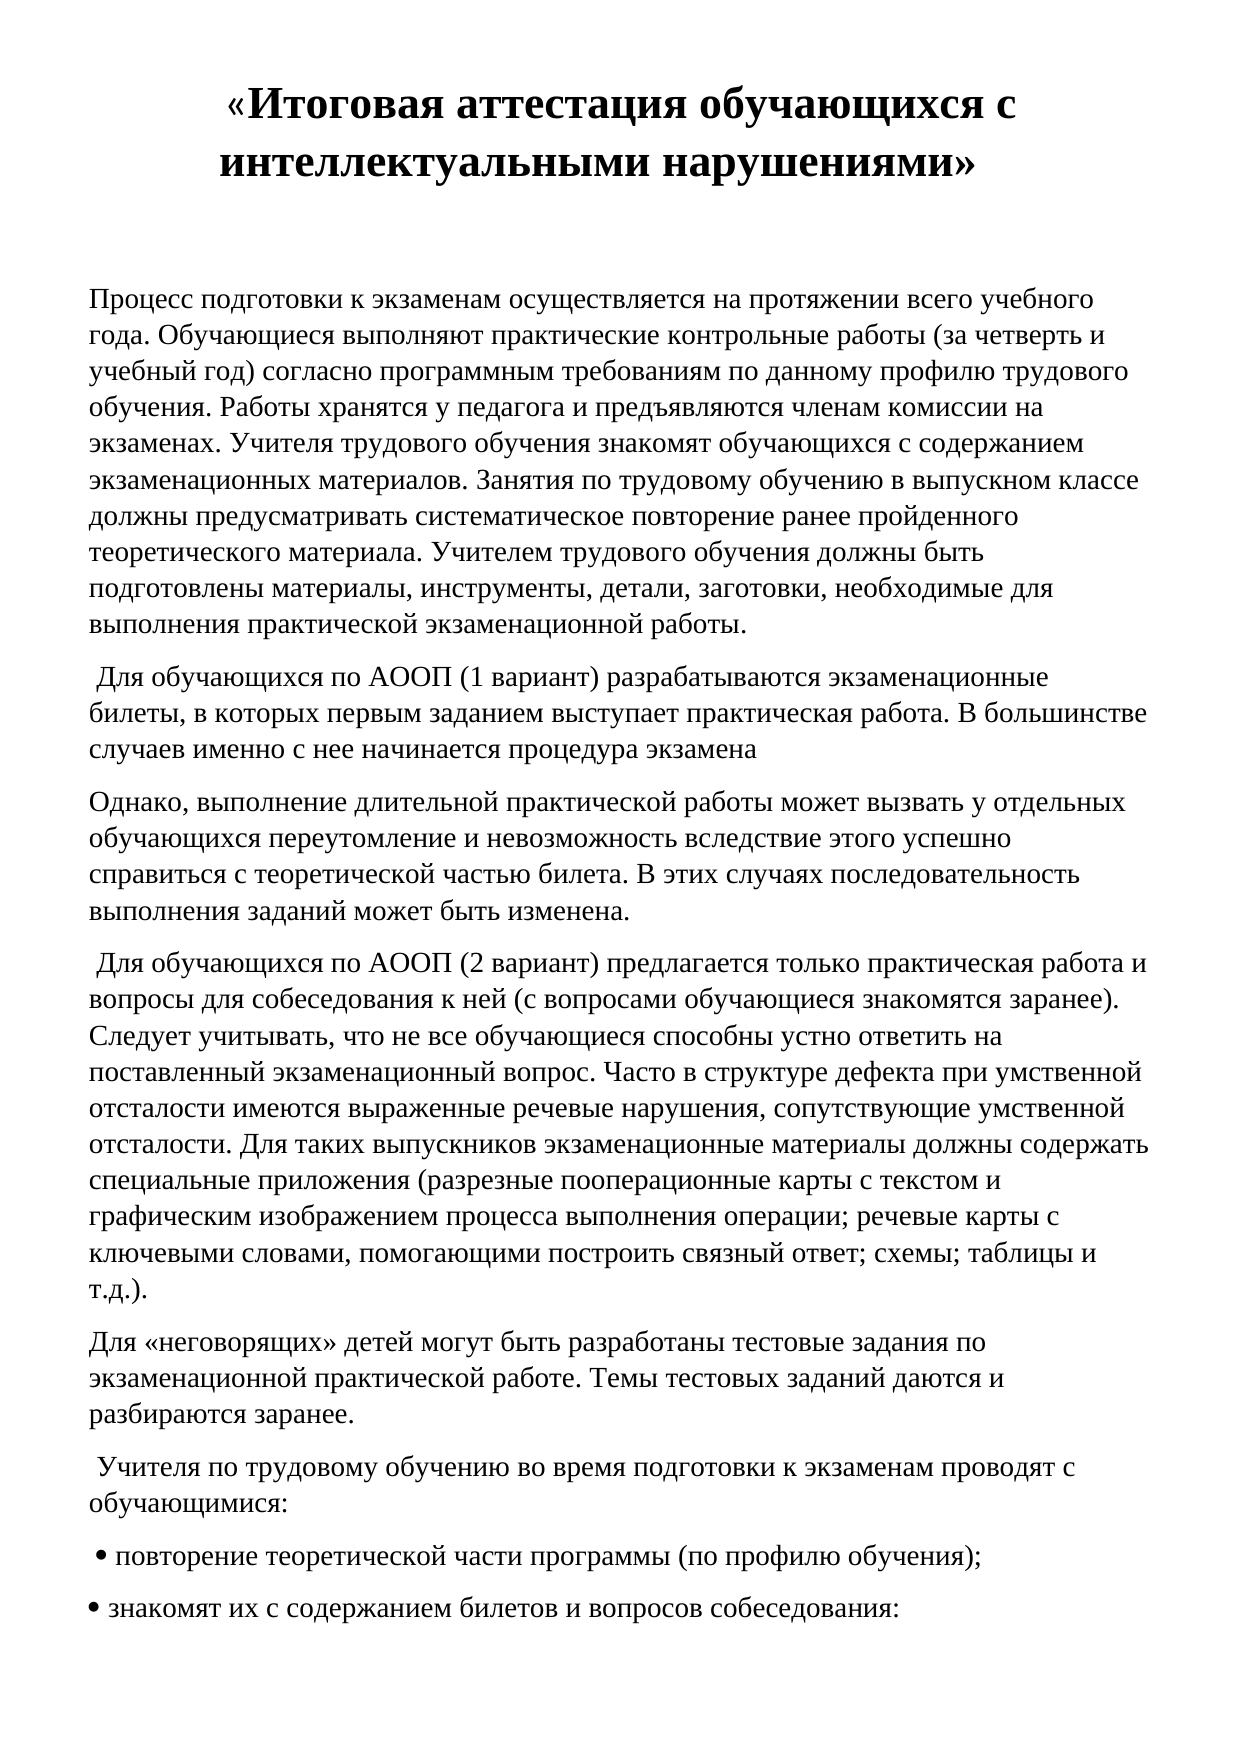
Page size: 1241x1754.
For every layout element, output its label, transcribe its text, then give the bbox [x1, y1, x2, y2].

text Однако, выполнение длительной практической работы может вызвать у отдельных обучающихся переутомление и невозможность вследствие этого успешно справиться с теоретической частью билета. В этих случаях последовательность выполнения заданий может быть изменена. [89, 784, 1152, 926]
text Для «неговорящих» детей могут быть разработаны тестовые задания по экзаменационной практической работе. Темы тестовых заданий даются и разбираются заранее. [89, 1324, 1152, 1429]
text знакомят их с содержанием билетов и вопросов собеседования: [89, 1591, 1152, 1624]
text «Итоговая аттестация обучающихся с интеллектуальными нарушениями» [44, 74, 1152, 187]
text Учителя по трудовому обучению во время подготовки к экзаменам проводят с обучающимися: [89, 1449, 1152, 1518]
text Для обучающихся по АООП (2 вариант) предлагается только практическая работа и вопросы для собеседования к ней (с вопросами обучающиеся знакомятся заранее). Следует учитывать, что не все обучающиеся способны устно ответить на поставленный экзаменационный вопрос. Часто в структуре дефекта при умственной отсталости имеются выраженные речевые нарушения, сопутствующие умственной отсталости. Для таких выпускников экзаменационные материалы должны содержать специальные приложения (разрезные пооперационные карты с текстом и графическим изображением процесса выполнения операции; речевые карты с ключевыми словами, помогающими построить связный ответ; схемы; таблицы и т.д.). [89, 946, 1152, 1304]
text повторение теоретической части программы (по профилю обучения); [89, 1538, 1152, 1571]
text Для обучающихся по АООП (1 вариант) разрабатываются экзаменационные билеты, в которых первым заданием выступает практическая работа. В большинстве случаев именно с нее начинается процедура экзамена [89, 659, 1152, 765]
text Процесс подготовки к экзаменам осуществляется на протяжении всего учебного года. Обучающиеся выполняют практические контрольные работы (за четверть и учебный год) согласно программным требованиям по данному профилю трудового обучения. Работы хранятся у педагога и предъявляются членам комиссии на экзаменах. Учителя трудового обучения знакомят обучающихся с содержанием экзаменационных материалов. Занятия по трудовому обучению в выпускном классе должны предусматривать систематическое повторение ранее пройденного теоретического материала. Учителем трудового обучения должны быть подготовлены материалы, инструменты, детали, заготовки, необходимые для выполнения практической экзаменационной работы. [89, 281, 1152, 640]
